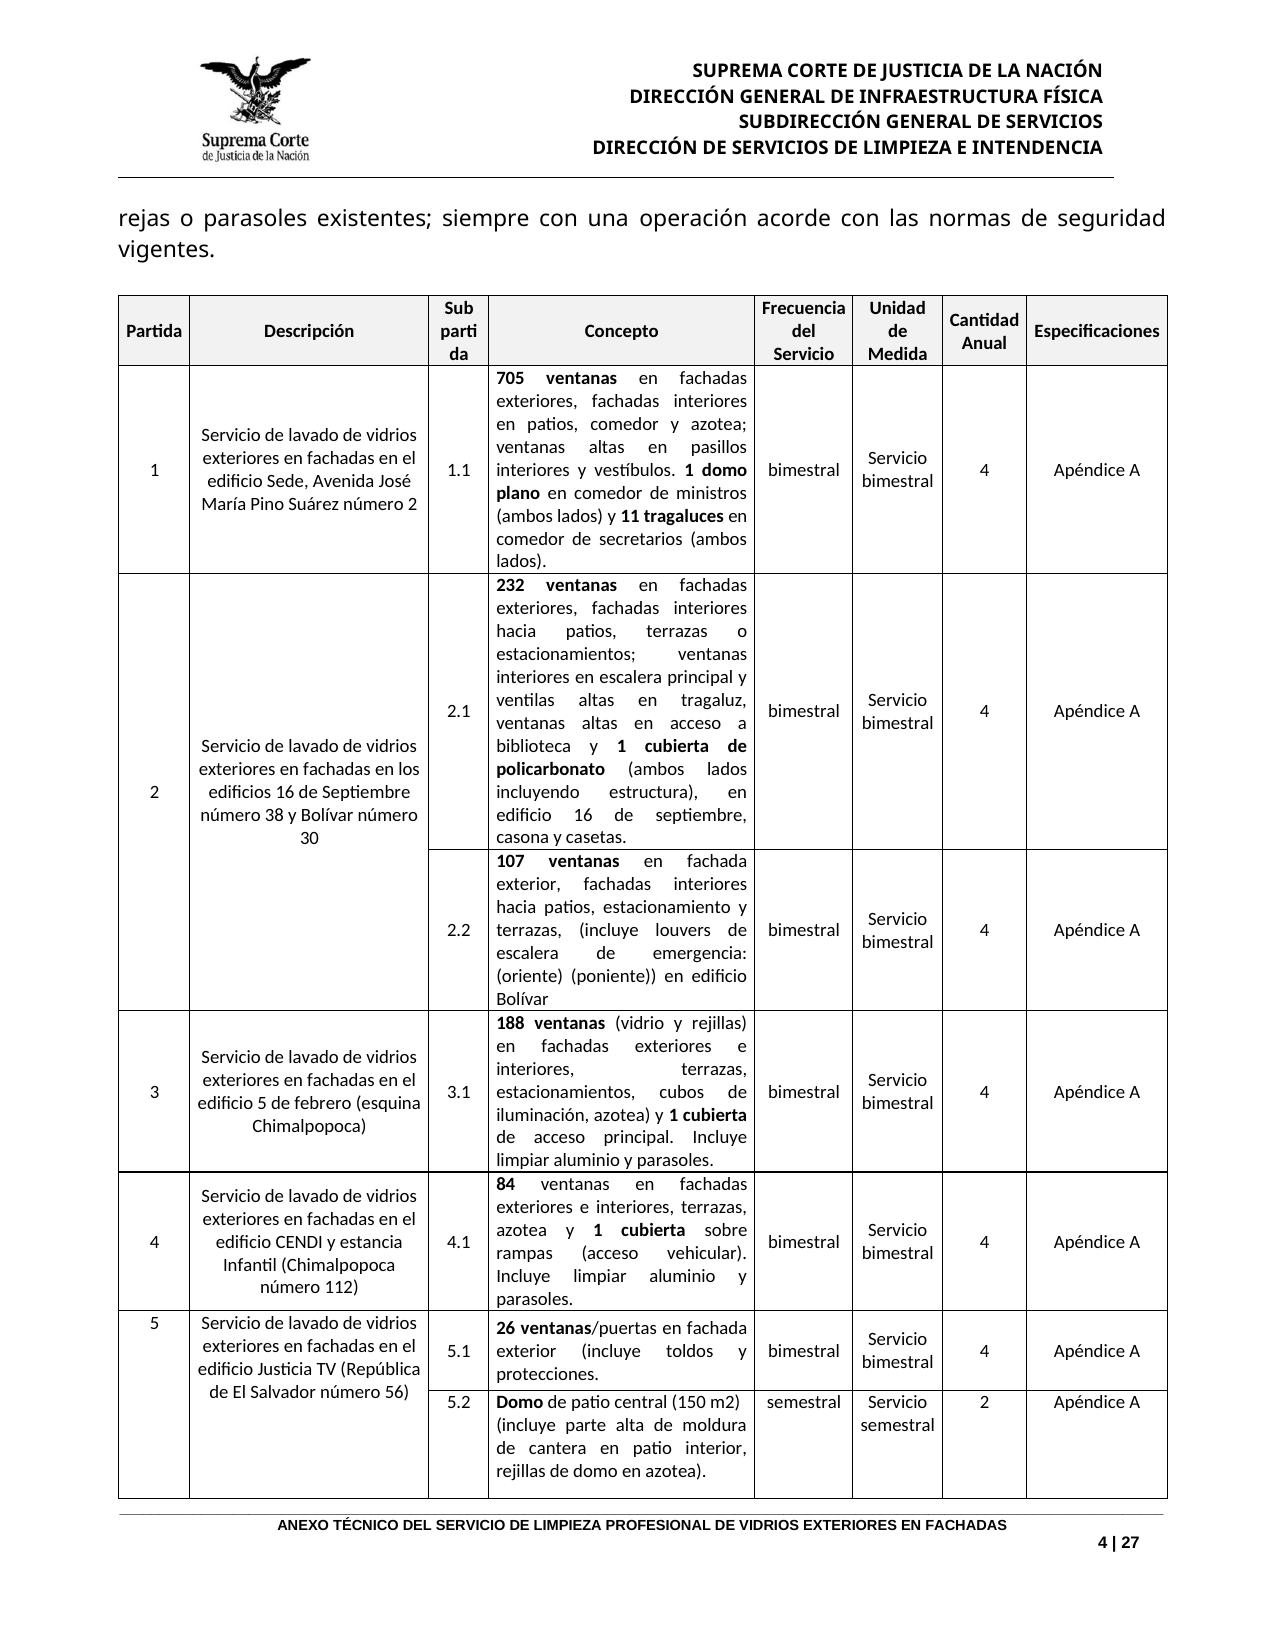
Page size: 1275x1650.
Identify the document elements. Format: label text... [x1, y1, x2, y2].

picture [191, 33, 317, 171]
table_header Cantidad Anual [943, 296, 1026, 365]
table_cell Servicio de lavado de vidrios exteriores en fachadas en el edificio Justicia TV (República de El Salvador número 56) [190, 1311, 428, 1498]
table_header Frecuencia del Servicio [755, 296, 852, 365]
table_header Sub partida [429, 296, 488, 365]
table_cell 4 [943, 1311, 1026, 1389]
table_cell Servicio bimestral [853, 574, 942, 848]
table_cell Servicio semestral [853, 1391, 942, 1498]
table_cell Apéndice A [1027, 850, 1167, 1010]
table_cell 1.1 [429, 366, 488, 572]
table_cell 232 ventanas en fachadas exteriores, fachadas interiores hacia patios, terrazas o estacionamientos; ventanas interiores en escalera principal y ventilas altas en tragaluz, ventanas altas en acceso a biblioteca y 1 cubierta de policarbonato (ambos lados incluyendo estructura), en edificio 16 de septiembre, casona y casetas. [489, 574, 754, 848]
table_cell 4 [943, 574, 1026, 848]
table_cell 4 [943, 850, 1026, 1010]
table_cell Servicio bimestral [853, 1311, 942, 1389]
table_cell Apéndice A [1027, 574, 1167, 848]
table_cell Apéndice A [1027, 1173, 1167, 1310]
table_cell Servicio de lavado de vidrios exteriores en fachadas en el edificio CENDI y estancia Infantil (Chimalpopoca número 112) [190, 1173, 428, 1310]
table_header Partida [119, 296, 189, 365]
table_cell 188 ventanas (vidrio y rejillas) en fachadas exteriores e interiores, terrazas, estacionamientos, cubos de iluminación, azotea) y 1 cubierta de acceso principal. Incluye limpiar aluminio y parasoles. [489, 1011, 754, 1171]
table_cell 26 ventanas/puertas en fachada exterior (incluye toldos y protecciones. [489, 1311, 754, 1389]
table_header Unidad de Medida [853, 296, 942, 365]
table_cell 2.1 [429, 574, 488, 848]
table_cell Apéndice A [1027, 1311, 1167, 1389]
table_cell 5 [119, 1311, 189, 1498]
table_header Descripción [190, 296, 428, 365]
table_cell 4 [943, 1173, 1026, 1310]
table_cell 84 ventanas en fachadas exteriores e interiores, terrazas, azotea y 1 cubierta sobre rampas (acceso vehicular). Incluye limpiar aluminio y parasoles. [489, 1173, 754, 1310]
table_cell Apéndice A [1027, 1391, 1167, 1498]
table_header Concepto [489, 296, 754, 365]
table_cell Servicio de lavado de vidrios exteriores en fachadas en el edificio 5 de febrero (esquina Chimalpopoca) [190, 1011, 428, 1171]
table_cell bimestral [755, 1311, 852, 1389]
table_cell 4 [943, 1011, 1026, 1171]
table_cell semestral [755, 1391, 852, 1498]
table_cell 5.2 [429, 1391, 488, 1498]
table_cell 3.1 [429, 1011, 488, 1171]
table_cell Servicio de lavado de vidrios exteriores en fachadas en los edificios 16 de Septiembre número 38 y Bolívar número 30 [190, 574, 428, 1010]
table_cell 2.2 [429, 850, 488, 1010]
table_cell 3 [119, 1011, 189, 1171]
table_cell Servicio bimestral [853, 366, 942, 572]
table_cell Servicio bimestral [853, 850, 942, 1010]
table_cell 4 [119, 1173, 189, 1310]
table_header Especificaciones [1027, 296, 1167, 365]
table_cell bimestral [755, 850, 852, 1010]
table_cell Servicio de lavado de vidrios exteriores en fachadas en el edificio Sede, Avenida José María Pino Suárez número 2 [190, 366, 428, 572]
table_cell 5.1 [429, 1311, 488, 1389]
table_cell 705 ventanas en fachadas exteriores, fachadas interiores en patios, comedor y azotea; ventanas altas en pasillos interiores y vestíbulos. 1 domo plano en comedor de ministros (ambos lados) y 11 tragaluces en comedor de secretarios (ambos lados). [489, 366, 754, 572]
table_cell Servicio bimestral [853, 1173, 942, 1310]
table_cell bimestral [755, 366, 852, 572]
table_cell 2 [119, 574, 189, 1010]
table_cell bimestral [755, 1011, 852, 1171]
table_cell bimestral [755, 574, 852, 848]
table_cell Apéndice A [1027, 366, 1167, 572]
table_cell 2 [943, 1391, 1026, 1498]
table_cell 1 [119, 366, 189, 572]
table_cell 107 ventanas en fachada exterior, fachadas interiores hacia patios, estacionamiento y terrazas, (incluye louvers de escalera de emergencia: (oriente) (poniente)) en edificio Bolívar [489, 850, 754, 1010]
table_cell Servicio bimestral [853, 1011, 942, 1171]
table_cell 4.1 [429, 1173, 488, 1310]
table_cell bimestral [755, 1173, 852, 1310]
table_cell 4 [943, 366, 1026, 572]
table_cell Apéndice A [1027, 1011, 1167, 1171]
